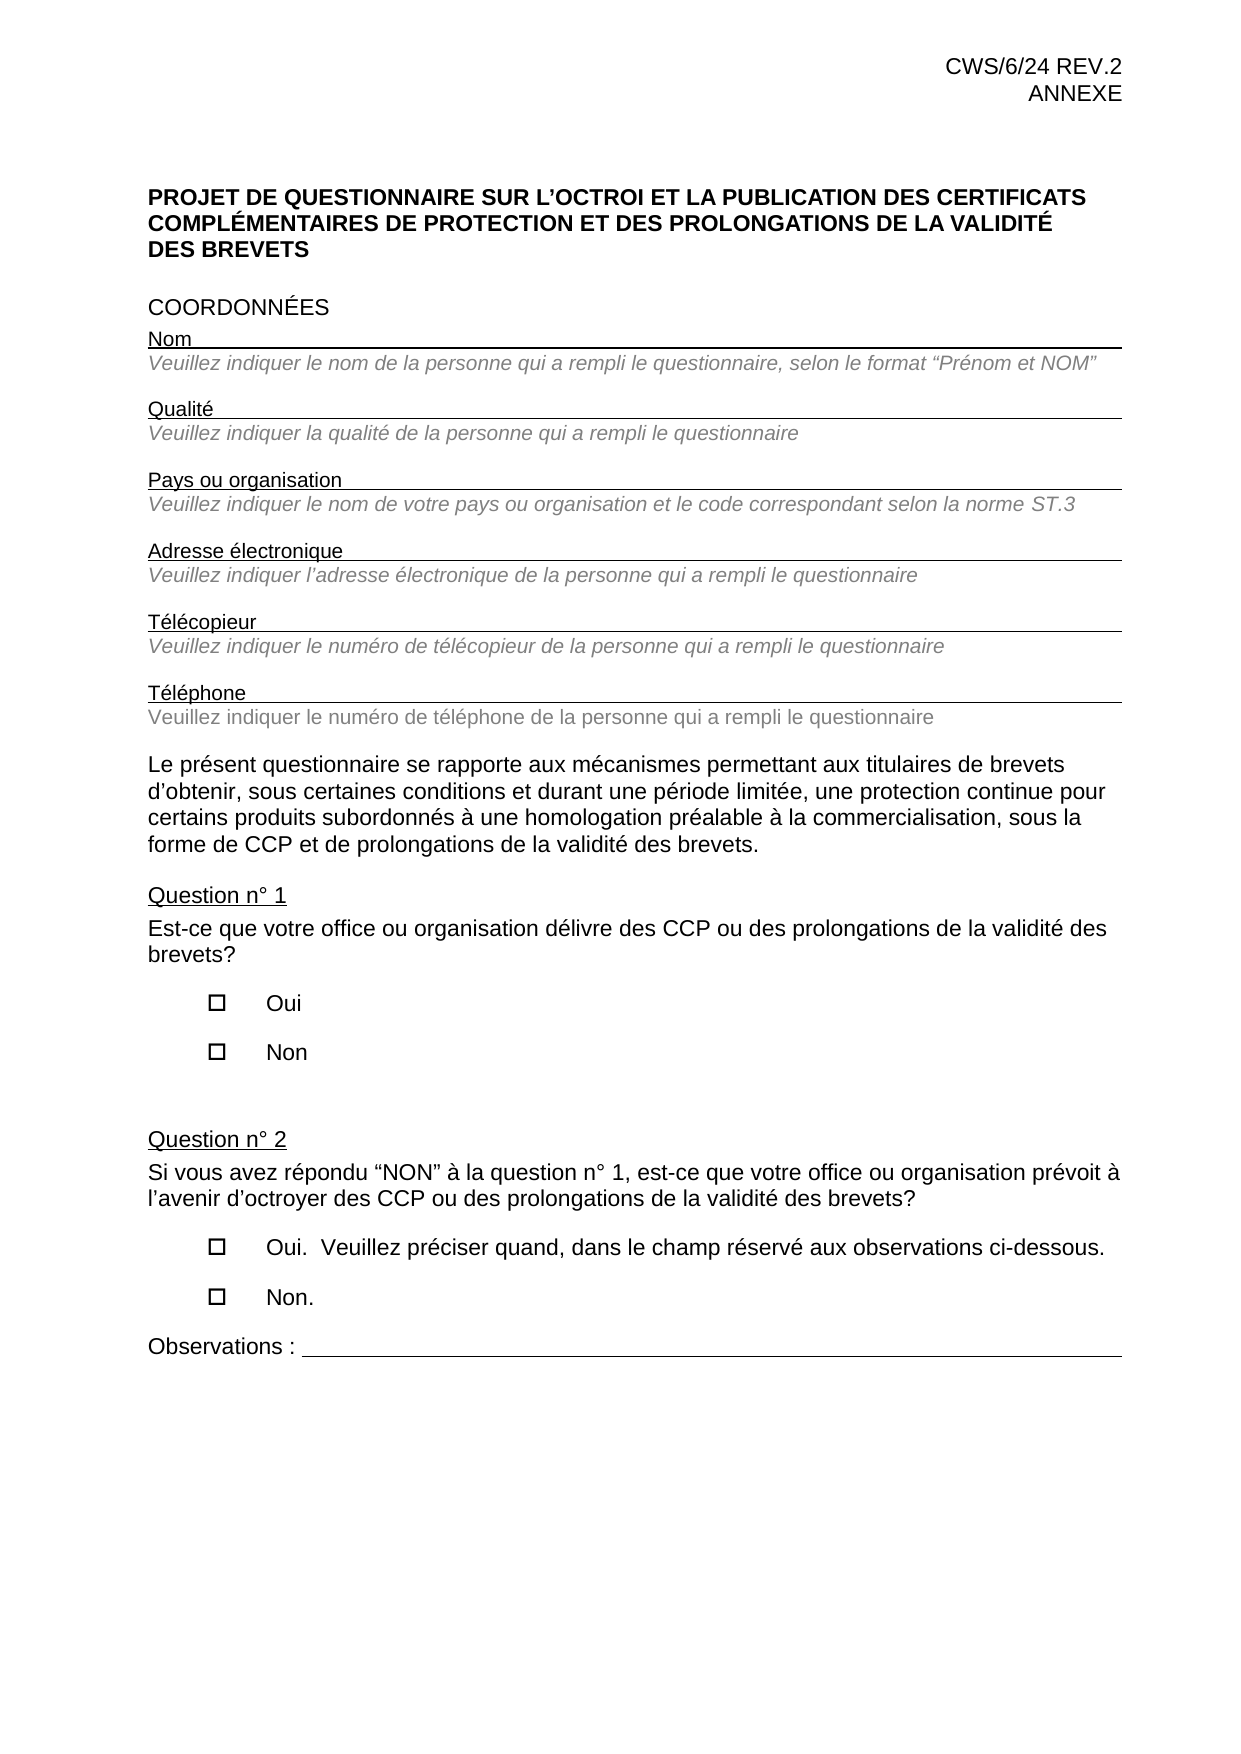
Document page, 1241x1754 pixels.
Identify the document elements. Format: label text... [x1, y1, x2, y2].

list Non. [207, 1284, 1122, 1310]
text Le présent questionnaire se rapporte aux mécanismes permettant aux titulaires de brevets d’obtenir, sous certaines conditions et durant une période limitée, une protection continue pour certains produits subordonnés à une homologation préalable à la commercialisation, sous la forme de CCP et de prolongations de la validité des brevets. [148, 751, 1122, 857]
list Oui. Veuillez préciser quand, dans le champ réservé aux observations ci-dessous. [207, 1234, 1122, 1261]
text Est-ce que votre office ou organisation délivre des CCP ou des prolongations de la validité des brevets? [148, 914, 1122, 967]
list Oui [207, 990, 1122, 1016]
text Téléphone Veuillez indiquer le numéro de téléphone de la personne qui a rempli le questionnaire [148, 703, 1122, 728]
text Adresse électronique Veuillez indiquer l’adresse électronique de la personne qui a rempli le questionnaire [148, 561, 1122, 587]
text Télécopieur Veuillez indiquer le numéro de télécopieur de la personne qui a rempli le questionnaire [148, 610, 1122, 631]
text Adresse électronique Veuillez indiquer l’adresse électronique de la personne qui a rempli le questionnaire [148, 539, 1122, 560]
text Si vous avez répondu “NON” à la question n° 1, est-ce que votre office ou organisation prévoit à l’avenir d’octroyer des CCP ou des prolongations de la validité des brevets? [148, 1159, 1122, 1211]
text Observations : [148, 1333, 1122, 1359]
subtitle Projet de questionnaire sur l’octroi et la publication des certificats complémentaires de protection et des prolongations de la validité des brevets [148, 183, 1122, 263]
list Non [207, 1039, 1122, 1066]
text Nom Veuillez indiquer le nom de la personne qui a rempli le questionnaire, selon le format “Prénom et NOM” [148, 326, 1122, 347]
text Téléphone Veuillez indiquer le numéro de téléphone de la personne qui a rempli le questionnaire [148, 681, 1122, 702]
text Qualité Veuillez indiquer la qualité de la personne qui a rempli le questionnaire [148, 397, 1122, 418]
subtitle Question n° 1 [148, 882, 1122, 908]
text Télécopieur Veuillez indiquer le numéro de télécopieur de la personne qui a rempli le questionnaire [148, 632, 1122, 658]
subtitle Coordonnées [148, 294, 1122, 320]
subtitle Question n° 2 [148, 1126, 1122, 1152]
text Nom Veuillez indiquer le nom de la personne qui a rempli le questionnaire, selon le format “Prénom et NOM” [148, 349, 1122, 374]
text Pays ou organisation Veuillez indiquer le nom de votre pays ou organisation et le code correspondant selon la norme ST.3 [148, 468, 1122, 489]
text Qualité Veuillez indiquer la qualité de la personne qui a rempli le questionnaire [148, 419, 1122, 445]
text Pays ou organisation Veuillez indiquer le nom de votre pays ou organisation et le code correspondant selon la norme ST.3 [148, 490, 1122, 516]
